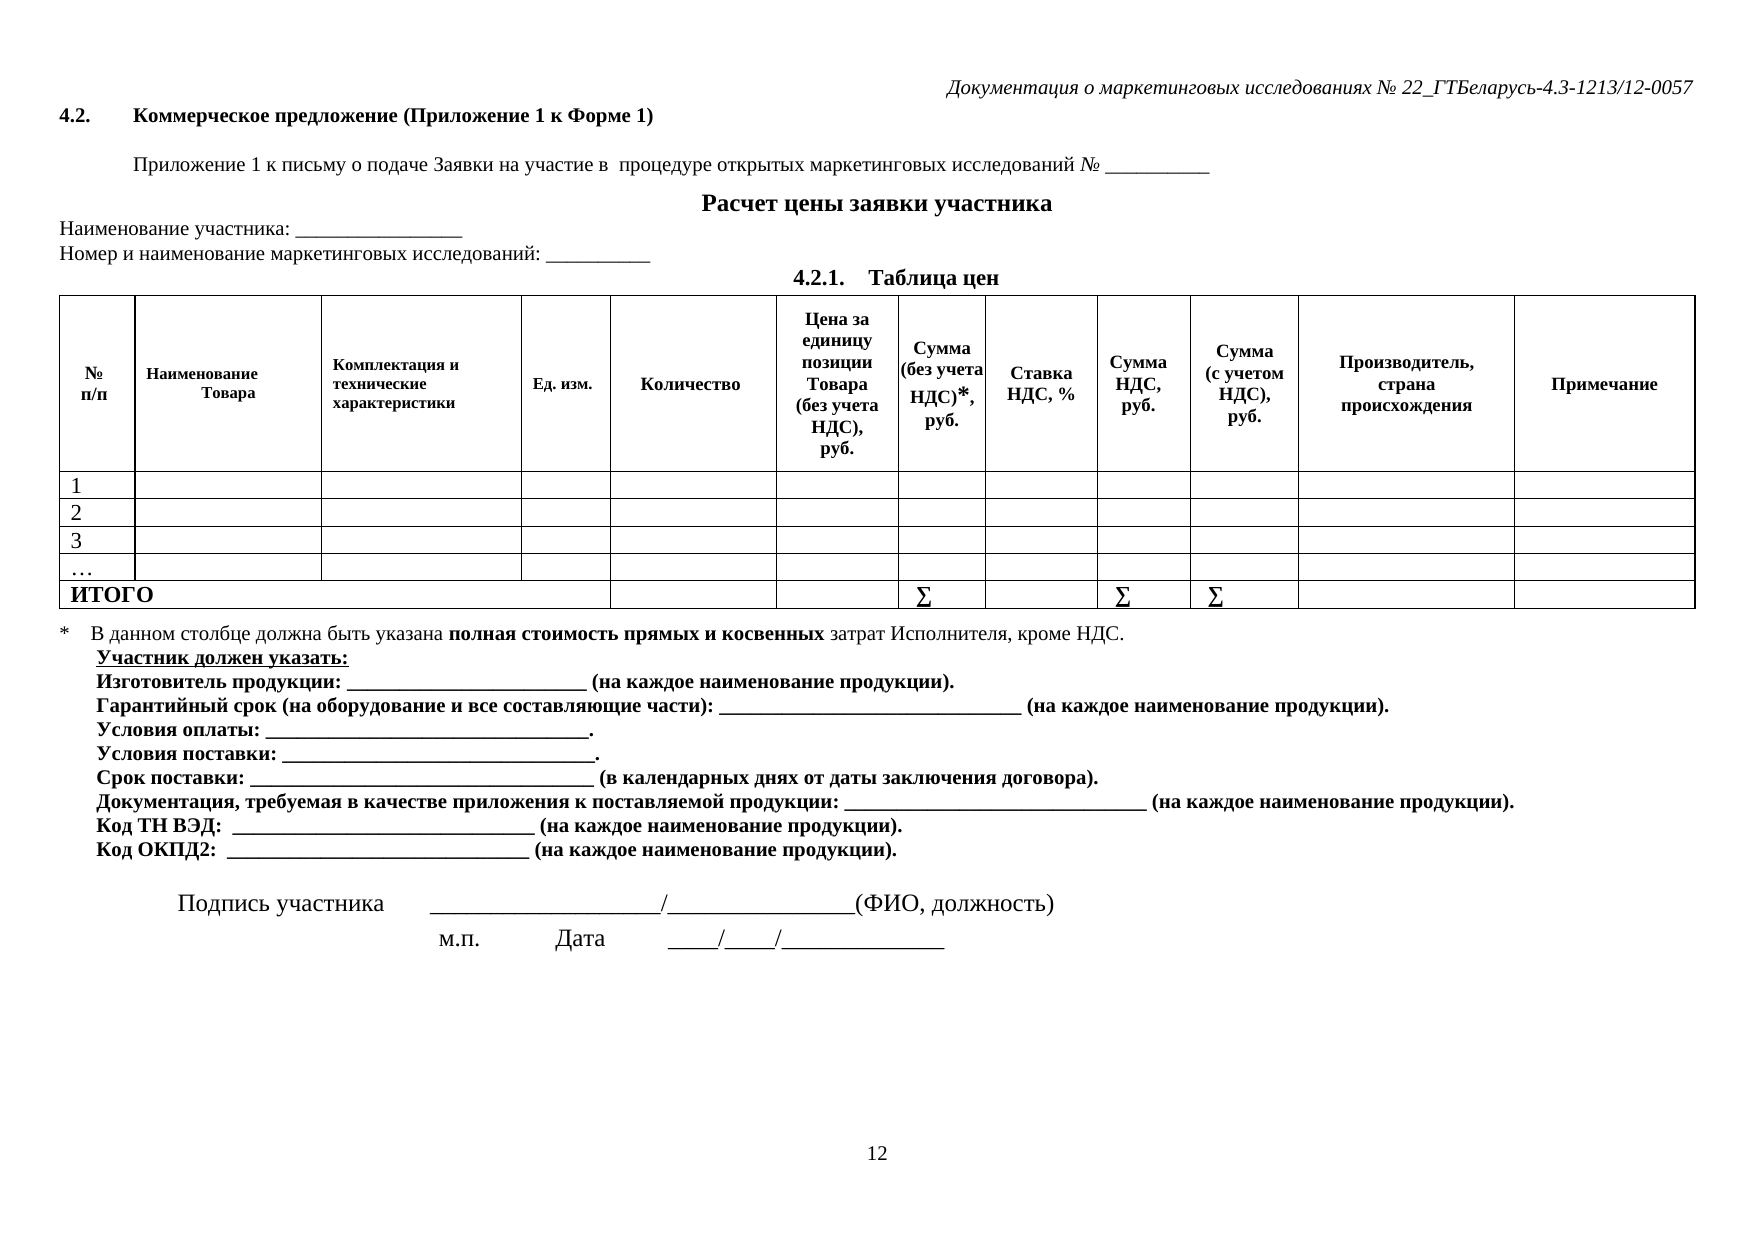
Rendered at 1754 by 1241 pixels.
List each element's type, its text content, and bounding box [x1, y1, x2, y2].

table_cell [611, 499, 776, 526]
table_cell [1191, 499, 1298, 526]
table_cell [136, 554, 321, 580]
table_cell [136, 527, 321, 553]
table_cell ∑ [1098, 581, 1190, 608]
table_cell [611, 472, 776, 498]
table_header Комплектация и технические характеристики [322, 296, 521, 471]
table_header Сумма (с учетом НДС), руб. [1191, 296, 1298, 471]
text Изготовитель продукции: _______________________ (на каждое наименование продукции). [96, 669, 1695, 693]
text * В данном столбце должна быть указана полная стоимость прямых и косвенных затрат Исполнителя, кроме НДС. [59, 621, 1695, 645]
table_cell [1299, 581, 1514, 608]
table_cell [777, 527, 898, 553]
table_cell 1 [60, 472, 134, 498]
table_cell [611, 581, 776, 608]
text Условия оплаты: _______________________________. [96, 717, 1695, 741]
table_cell [1515, 527, 1694, 553]
table_cell [777, 554, 898, 580]
table_header № п/п [60, 296, 134, 471]
table_cell [1098, 554, 1190, 580]
table_header Производитель, страна происхождения [1299, 296, 1514, 471]
table_cell [1299, 554, 1514, 580]
table_cell [611, 554, 776, 580]
table_cell [136, 472, 321, 498]
table_header Количество [611, 296, 776, 471]
table_header Ставка НДС, % [986, 296, 1097, 471]
text Код ОКПД2: _____________________________ (на каждое наименование продукции). [96, 837, 1695, 861]
table_cell [1515, 472, 1694, 498]
table_cell [522, 527, 610, 553]
table_cell ИТОГО [60, 581, 610, 608]
table_cell [1299, 472, 1514, 498]
table_cell [1515, 554, 1694, 580]
table_cell [777, 581, 898, 608]
text Номер и наименование маркетинговых исследований: __________ [59, 240, 1695, 264]
table_cell [986, 554, 1097, 580]
text Участник должен указать: [96, 645, 1695, 669]
text Код ТН ВЭД: _____________________________ (на каждое наименование продукции). [96, 813, 1695, 837]
table_cell [986, 581, 1097, 608]
table_cell … [60, 554, 134, 580]
table_header Цена за единицу позиции Товара (без учета НДС), руб. [777, 296, 898, 471]
text Расчет цены заявки участника [59, 188, 1695, 216]
text Гарантийный срок (на оборудование и все составляющие части): _____________________________ (на каждое наименование продукции). [96, 693, 1695, 717]
table_cell [1191, 554, 1298, 580]
text Приложение 1 к письму о подаче Заявки на участие в процедуре открытых маркетинговых исследований № __________ [59, 152, 1695, 176]
table_cell [1098, 472, 1190, 498]
table_cell [1515, 581, 1694, 608]
table_cell [522, 554, 610, 580]
text м.п. Дата ____/____/_____________ [326, 923, 1695, 952]
table_header Примечание [1515, 296, 1694, 471]
list Таблица цен [97, 264, 1695, 291]
text Подпись участника /_______________(ФИО, должность) [96, 888, 1695, 917]
text Документация, требуемая в качестве приложения к поставляемой продукции: _____________________________ (на каждое наименование продукции). [96, 789, 1695, 813]
table_cell [899, 527, 985, 553]
table_cell ∑ [899, 581, 985, 608]
table_cell [986, 472, 1097, 498]
table_header Сумма НДС, руб. [1098, 296, 1190, 471]
table_cell [1191, 472, 1298, 498]
table_cell ∑ [1191, 581, 1298, 608]
table_cell [899, 554, 985, 580]
table_cell [986, 527, 1097, 553]
table_cell 3 [60, 527, 134, 553]
table_cell 2 [60, 499, 134, 526]
table_cell [899, 499, 985, 526]
text Срок поставки: _________________________________ (в календарных днях от даты заключения договора). [96, 765, 1695, 789]
table_header Наименование Товара [136, 296, 321, 471]
table_cell [1299, 499, 1514, 526]
table_cell [522, 472, 610, 498]
table_cell [899, 472, 985, 498]
table_cell [322, 472, 521, 498]
table_cell [1098, 527, 1190, 553]
table_header Ед. изм. [522, 296, 610, 471]
table_cell [322, 527, 521, 553]
table_cell [986, 499, 1097, 526]
list Коммерческое предложение (Приложение 1 к Форме 1) [59, 103, 1695, 127]
table_cell [777, 499, 898, 526]
table_cell [1191, 527, 1298, 553]
table_cell [136, 499, 321, 526]
table_cell [1098, 499, 1190, 526]
text Наименование участника: ________________ [59, 216, 1695, 240]
table_cell [1299, 527, 1514, 553]
table_cell [322, 499, 521, 526]
table_cell [322, 554, 521, 580]
table_cell [1515, 499, 1694, 526]
table_header Сумма (без учета НДС)*, руб. [899, 296, 985, 471]
table_cell [611, 527, 776, 553]
text Условия поставки: ______________________________. [96, 741, 1695, 765]
table_cell [777, 472, 898, 498]
table_cell [522, 499, 610, 526]
